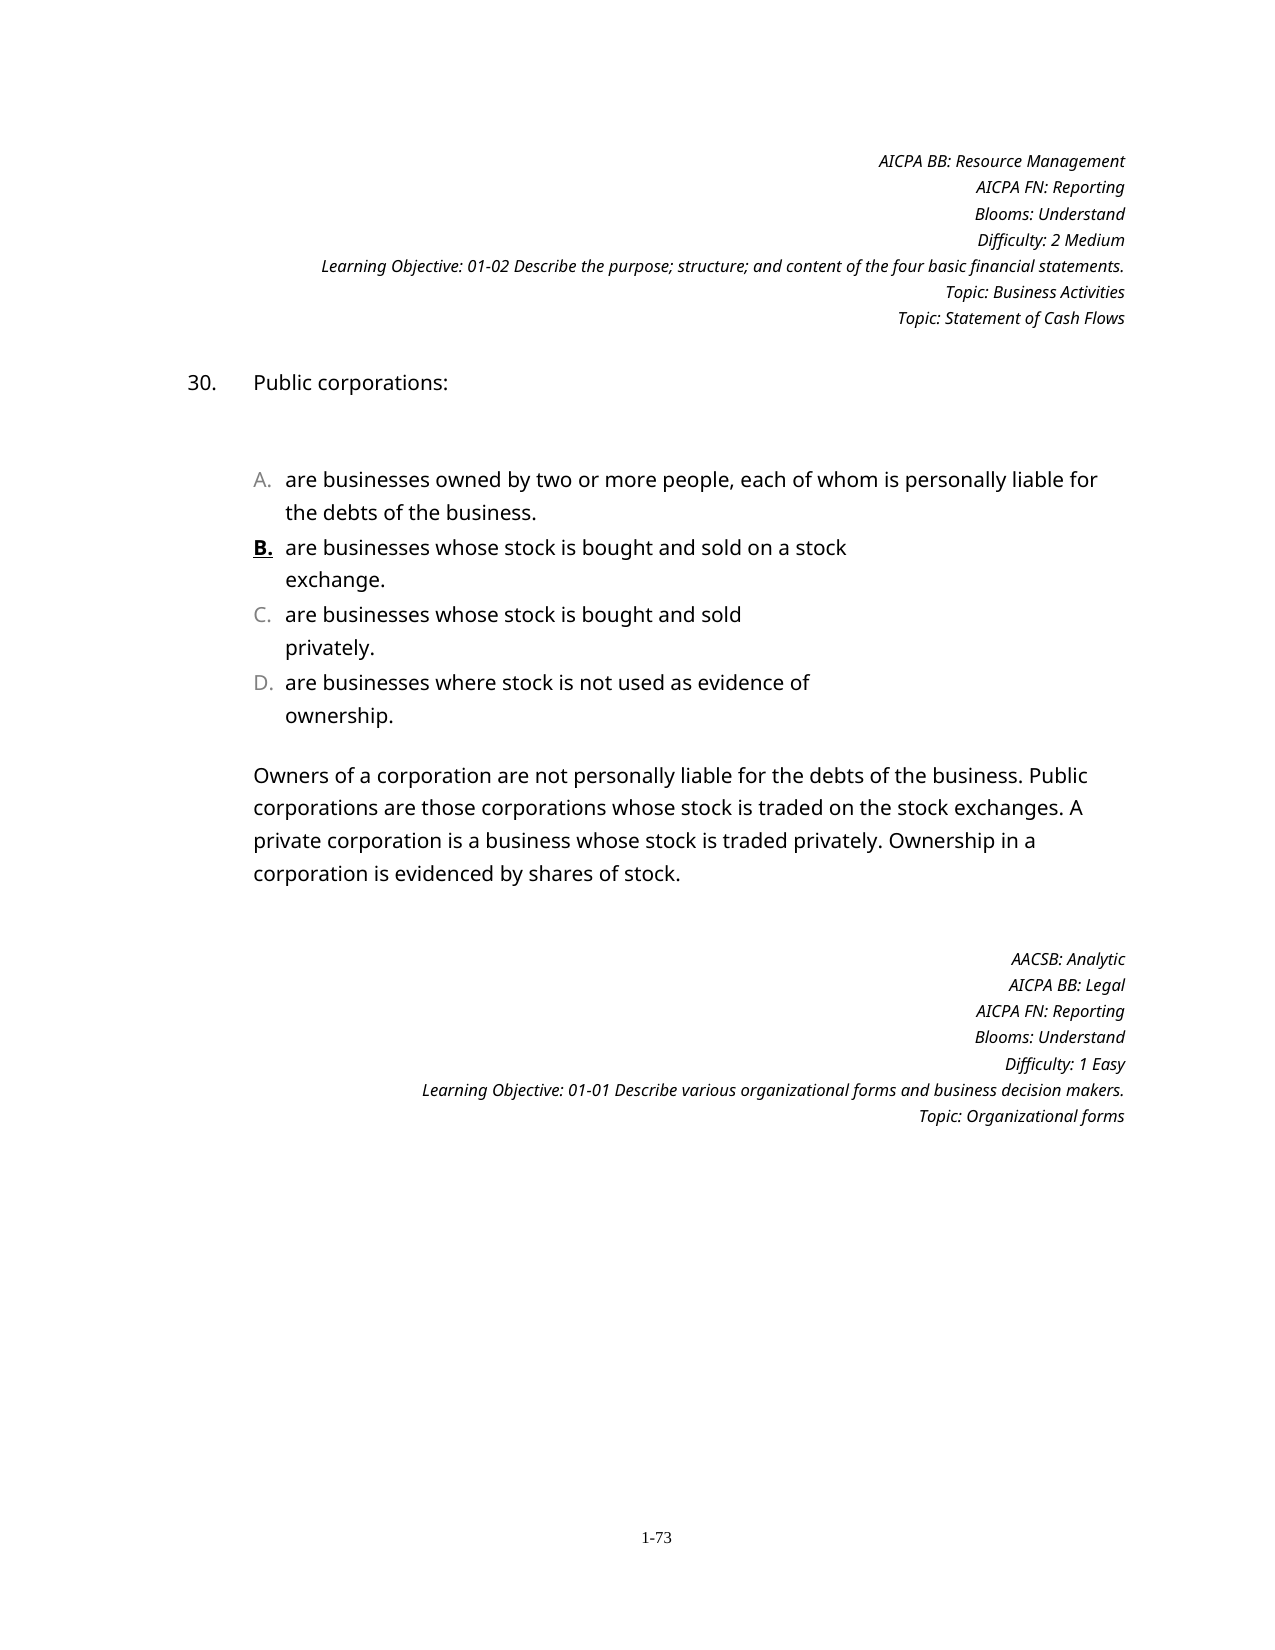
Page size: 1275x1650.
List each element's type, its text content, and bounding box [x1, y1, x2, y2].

table_header Public corporations: Owners of a corporation are not personally liable for the debts of the business. Public corporations are those corporations whose stock is traded on the stock exchanges. A private corporation is a business whose stock is traded privately. Ownership in a corporation is evidenced by shares of stock. [253, 368, 1125, 919]
table_header AACSB: Analytic AICPA BB: Legal AICPA FN: Reporting Blooms: Understand Difficulty: 1 Easy Learning Objective: 01-01 Describe various organizational forms and business decision makers. Topic: Organizational forms [188, 948, 1125, 1163]
table_header 30. [188, 368, 253, 919]
